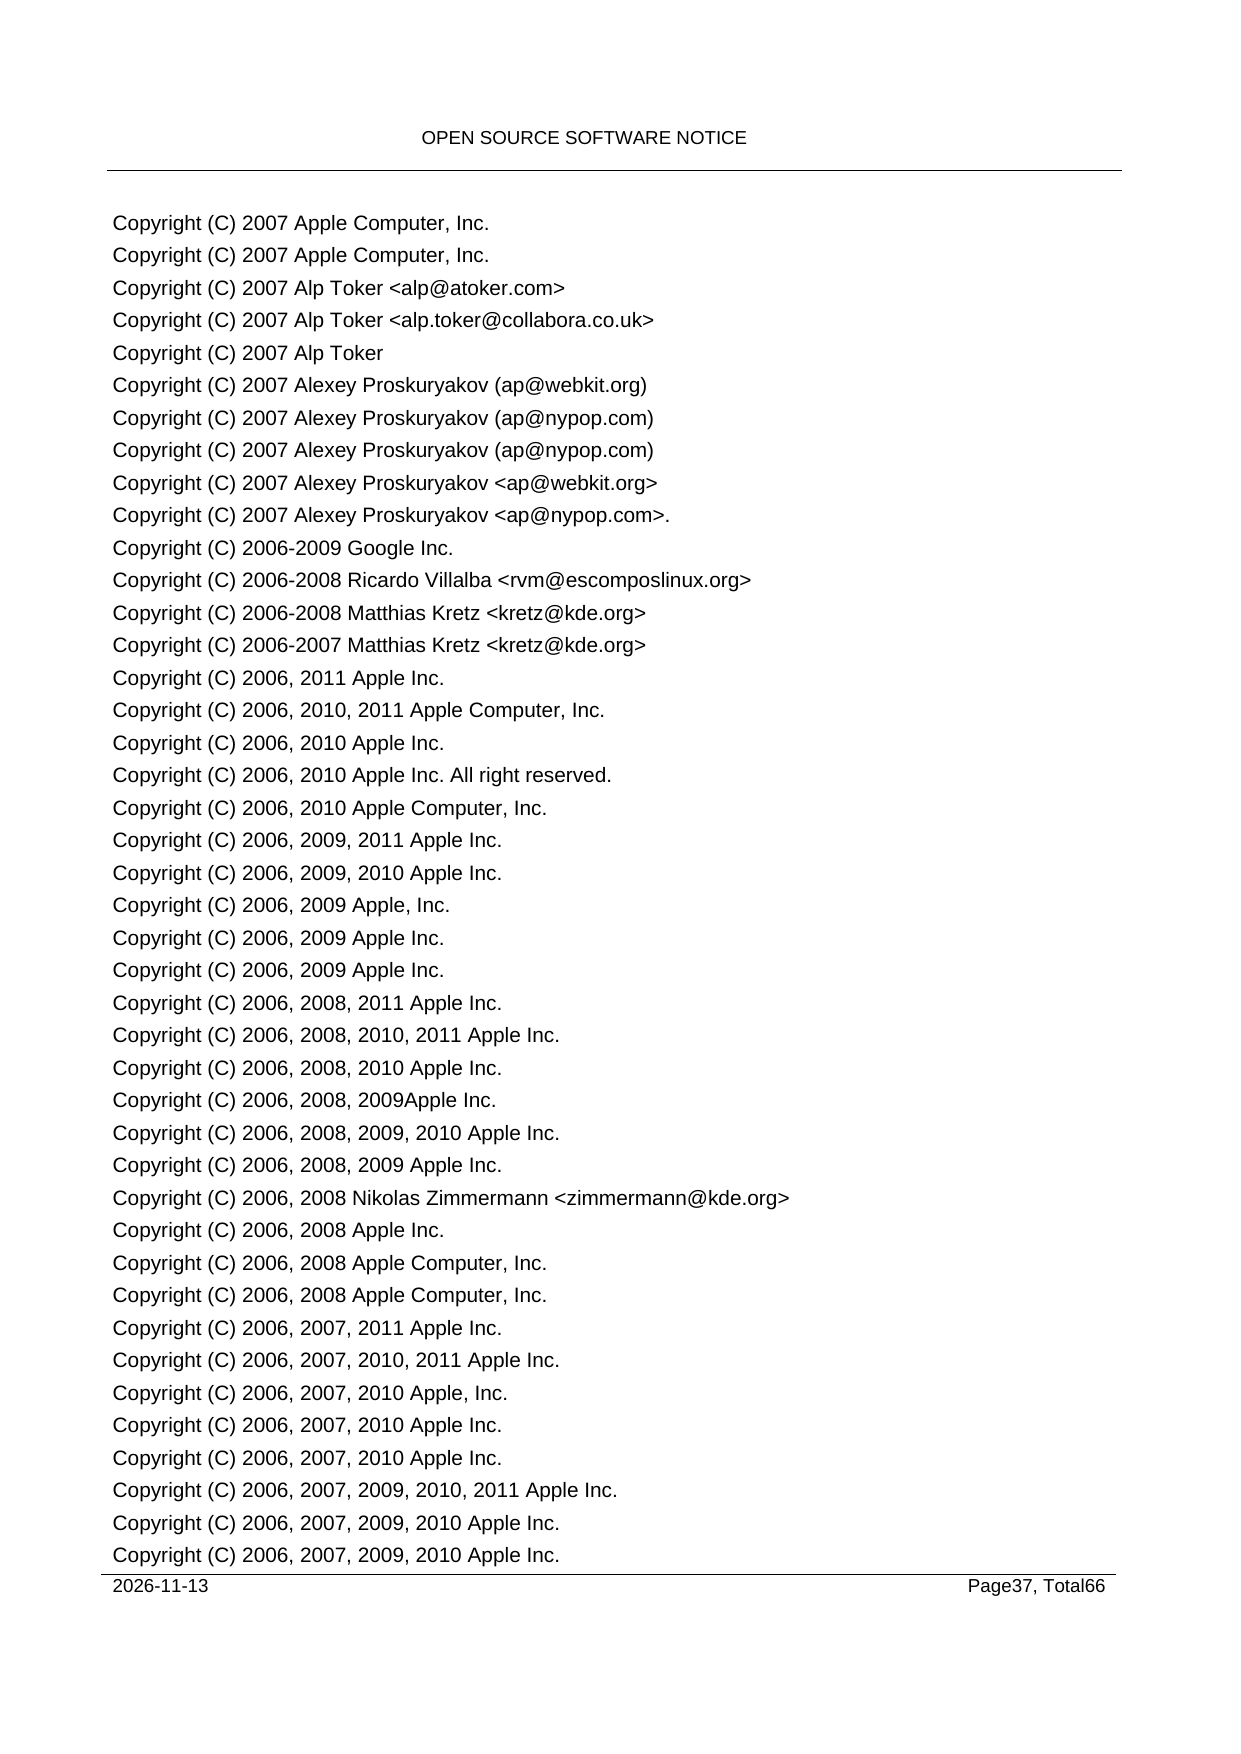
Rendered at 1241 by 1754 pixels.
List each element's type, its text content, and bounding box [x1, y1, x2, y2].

text Copyright (C) 2007 Alexey Proskuryakov (ap@nypop.com) [112, 401, 1128, 434]
text Copyright (C) 2006, 2009, 2010 Apple Inc. [112, 856, 1128, 889]
text Copyright (C) 2006, 2007, 2010 Apple Inc. [112, 1409, 1128, 1441]
text Copyright (C) 2007 Alexey Proskuryakov <ap@nypop.com>. [112, 499, 1128, 531]
text Copyright (C) 2007 Apple Computer, Inc. [112, 206, 1128, 239]
text Copyright (C) 2006-2007 Matthias Kretz <kretz@kde.org> [112, 629, 1128, 661]
text Copyright (C) 2006, 2009 Apple Inc. [112, 954, 1128, 986]
text Copyright (C) 2006, 2011 Apple Inc. [112, 661, 1128, 694]
text Copyright (C) 2007 Alexey Proskuryakov (ap@nypop.com) [112, 434, 1128, 466]
text Copyright (C) 2006-2009 Google Inc. [112, 531, 1128, 564]
text Copyright (C) 2006, 2009 Apple, Inc. [112, 889, 1128, 921]
text Copyright (C) 2007 Apple Computer, Inc. [112, 239, 1128, 271]
text Copyright (C) 2006, 2008 Nikolas Zimmermann <zimmermann@kde.org> [112, 1181, 1128, 1214]
text Copyright (C) 2006-2008 Ricardo Villalba <rvm@escomposlinux.org> [112, 564, 1128, 596]
text Copyright (C) 2006, 2008, 2009 Apple Inc. [112, 1149, 1128, 1181]
text Copyright (C) 2006, 2007, 2011 Apple Inc. [112, 1311, 1128, 1344]
text Copyright (C) 2006, 2009 Apple Inc. [112, 921, 1128, 954]
text Copyright (C) 2006, 2008 Apple Computer, Inc. [112, 1246, 1128, 1279]
text Copyright (C) 2006, 2010 Apple Inc. All right reserved. [112, 759, 1128, 791]
text Copyright (C) 2006, 2008 Apple Computer, Inc. [112, 1279, 1128, 1311]
text Copyright (C) 2007 Alexey Proskuryakov <ap@webkit.org> [112, 466, 1128, 499]
text Copyright (C) 2006, 2010, 2011 Apple Computer, Inc. [112, 694, 1128, 726]
text Copyright (C) 2006, 2007, 2009, 2010, 2011 Apple Inc. [112, 1474, 1128, 1506]
text Copyright (C) 2006, 2007, 2010, 2011 Apple Inc. [112, 1344, 1128, 1376]
text Copyright (C) 2006, 2007, 2009, 2010 Apple Inc. [112, 1539, 1128, 1571]
text Copyright (C) 2007 Alp Toker <alp.toker@collabora.co.uk> [112, 304, 1128, 336]
text Copyright (C) 2006, 2007, 2010 Apple, Inc. [112, 1376, 1128, 1409]
text Copyright (C) 2006, 2009, 2011 Apple Inc. [112, 824, 1128, 856]
text Copyright (C) 2006, 2007, 2010 Apple Inc. [112, 1441, 1128, 1474]
text Copyright (C) 2006, 2008, 2010 Apple Inc. [112, 1051, 1128, 1084]
text Copyright (C) 2006, 2007, 2009, 2010 Apple Inc. [112, 1506, 1128, 1539]
text Copyright (C) 2007 Alp Toker [112, 336, 1128, 369]
text Copyright (C) 2007 Alexey Proskuryakov (ap@webkit.org) [112, 369, 1128, 401]
text Copyright (C) 2006, 2008, 2011 Apple Inc. [112, 986, 1128, 1019]
text Copyright (C) 2006, 2010 Apple Computer, Inc. [112, 791, 1128, 824]
text Copyright (C) 2006-2008 Matthias Kretz <kretz@kde.org> [112, 596, 1128, 629]
text Copyright (C) 2006, 2008, 2009, 2010 Apple Inc. [112, 1116, 1128, 1149]
text Copyright (C) 2006, 2008, 2009Apple Inc. [112, 1084, 1128, 1116]
text Copyright (C) 2006, 2008 Apple Inc. [112, 1214, 1128, 1246]
text Copyright (C) 2006, 2010 Apple Inc. [112, 726, 1128, 759]
text Copyright (C) 2007 Alp Toker <alp@atoker.com> [112, 271, 1128, 304]
text Copyright (C) 2006, 2008, 2010, 2011 Apple Inc. [112, 1019, 1128, 1051]
